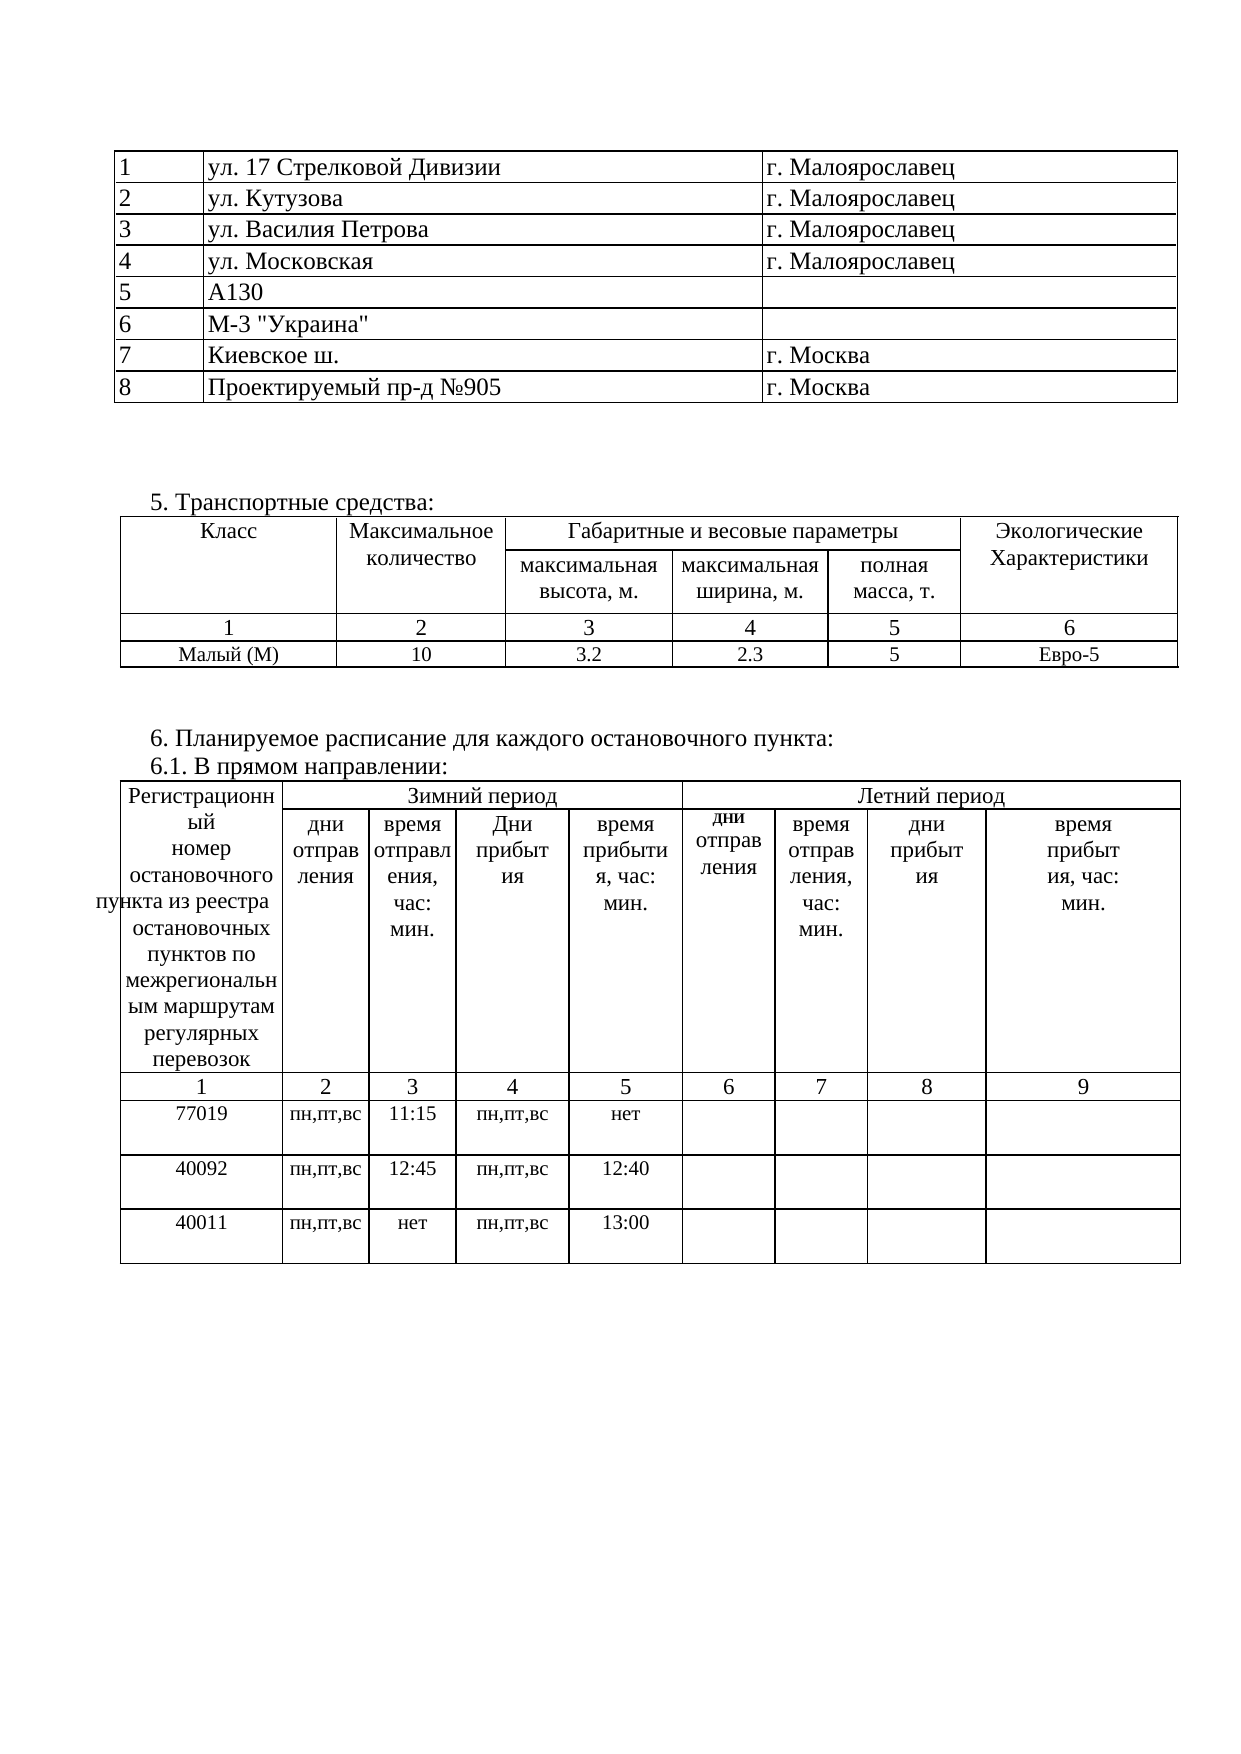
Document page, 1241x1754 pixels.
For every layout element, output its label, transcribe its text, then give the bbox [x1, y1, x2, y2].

table_cell 5 [115, 277, 203, 307]
table_header Максимальное количество [337, 517, 505, 612]
table_cell максимальная высота, м. [506, 551, 672, 612]
table_cell ул. Московская [204, 246, 762, 276]
table_cell 40092 [121, 1156, 282, 1208]
table_header Экологические Характеристики [961, 517, 1177, 612]
text 5. Транспортные средства: [150, 487, 1090, 516]
table_cell [987, 1101, 1180, 1154]
table_cell 4 [115, 245, 203, 276]
table_cell 1 [121, 614, 336, 640]
table_cell 2 [283, 1073, 368, 1099]
table_cell [776, 1210, 867, 1263]
table_cell [987, 1156, 1180, 1208]
table_cell 2.3 [673, 642, 827, 666]
table_cell 13:00 [570, 1210, 682, 1263]
table_cell 1 [115, 152, 203, 181]
table_cell 6 [961, 614, 1177, 640]
table_cell [683, 1210, 774, 1263]
table_cell 5 [829, 614, 960, 640]
table_cell ул. 17 Стрелковой Дивизии [204, 152, 762, 181]
table_cell время отправл ения, час: мин. [370, 810, 455, 1072]
table_cell г. Москва [763, 370, 1177, 402]
table_cell 3 [370, 1073, 455, 1099]
table_cell [683, 1101, 774, 1154]
table_cell А130 [204, 277, 762, 307]
table_cell 5 [829, 642, 960, 666]
table_cell 10 [337, 642, 505, 666]
table_cell нет [570, 1101, 682, 1154]
table_cell время прибыти я, час: мин. [570, 810, 682, 1072]
table_cell Евро-5 [961, 642, 1177, 666]
table_cell 8 [868, 1073, 985, 1099]
table_cell пн,пт,вс [457, 1210, 568, 1263]
table_cell 9 [987, 1073, 1180, 1099]
table_cell полная масса, т. [829, 551, 960, 612]
table_cell г. Москва [763, 339, 1177, 370]
table_cell [868, 1210, 985, 1263]
table_cell 11:15 [370, 1101, 455, 1154]
table_cell пн,пт,вс [283, 1210, 368, 1263]
table_cell 1 [121, 1073, 282, 1099]
table_cell время отправ ления, час: мин. [776, 810, 867, 1072]
table_header Регистрационный номер остановочного пункта из реестра остановочных пунктов по межрегиональным маршрутам регулярных перевозок [121, 782, 282, 1072]
table_cell Дни прибыт ия [457, 810, 568, 1072]
table_cell пн,пт,вс [283, 1101, 368, 1154]
table_cell [987, 1210, 1180, 1263]
table_cell г. Малоярославец [763, 181, 1177, 213]
table_header Класс [121, 517, 336, 612]
table_cell 7 [115, 340, 203, 370]
table_cell г. Малоярославец [763, 152, 1177, 181]
table_cell 6 [683, 1073, 774, 1099]
text 6.1. В прямом направлении: [150, 751, 1090, 780]
table_cell 3 [506, 614, 672, 640]
table_cell дни прибыт ия [868, 810, 985, 1072]
table_cell 5 [570, 1073, 682, 1099]
table_cell 4 [673, 614, 827, 640]
table_cell 6 [115, 308, 203, 339]
table_cell пн,пт,вс [457, 1101, 568, 1154]
text 6. Планируемое расписание для каждого остановочного пункта: [150, 723, 1090, 751]
table_cell пн,пт,вс [457, 1156, 568, 1208]
table_cell 2 [115, 183, 203, 213]
table_cell ул. Василия Петрова [204, 215, 762, 244]
table_cell нет [370, 1210, 455, 1263]
table_cell г. Малоярославец [763, 244, 1177, 276]
table_cell Малый (М) [121, 642, 336, 666]
table_cell время прибыт ия, час: мин. [987, 810, 1180, 1072]
table_cell М-3 "Украина" [204, 309, 762, 339]
table_cell [683, 1156, 774, 1208]
table_cell [868, 1156, 985, 1208]
table_cell Киевское ш. [204, 340, 762, 370]
table_cell [763, 307, 1177, 339]
table_header Зимний период [283, 782, 682, 808]
table_cell дни отправ ления [283, 810, 368, 1072]
table_cell [763, 276, 1177, 307]
table_header Летний период [683, 782, 1180, 808]
table_cell 77019 [121, 1101, 282, 1154]
table_cell 2 [337, 614, 505, 640]
table_cell пн,пт,вс [283, 1156, 368, 1208]
table_header Габаритные и весовые параметры [506, 517, 960, 549]
table_cell ДНИ отправ ления [683, 810, 774, 1072]
table_cell 40011 [121, 1210, 282, 1263]
table_cell Проектируемый пр-д №905 [204, 372, 762, 402]
table_cell [868, 1101, 985, 1154]
table_cell максимальная ширина, м. [673, 551, 827, 612]
table_cell 7 [776, 1073, 867, 1099]
table_cell ул. Кутузова [204, 183, 762, 213]
table_cell г. Малоярославец [763, 213, 1177, 244]
table_cell [776, 1101, 867, 1154]
table_cell [776, 1156, 867, 1208]
table_cell 12:45 [370, 1156, 455, 1208]
table_cell 12:40 [570, 1156, 682, 1208]
table_cell 3 [115, 214, 203, 244]
table_cell 3.2 [506, 642, 672, 666]
table_cell 4 [457, 1073, 568, 1099]
table_cell 8 [115, 371, 203, 402]
